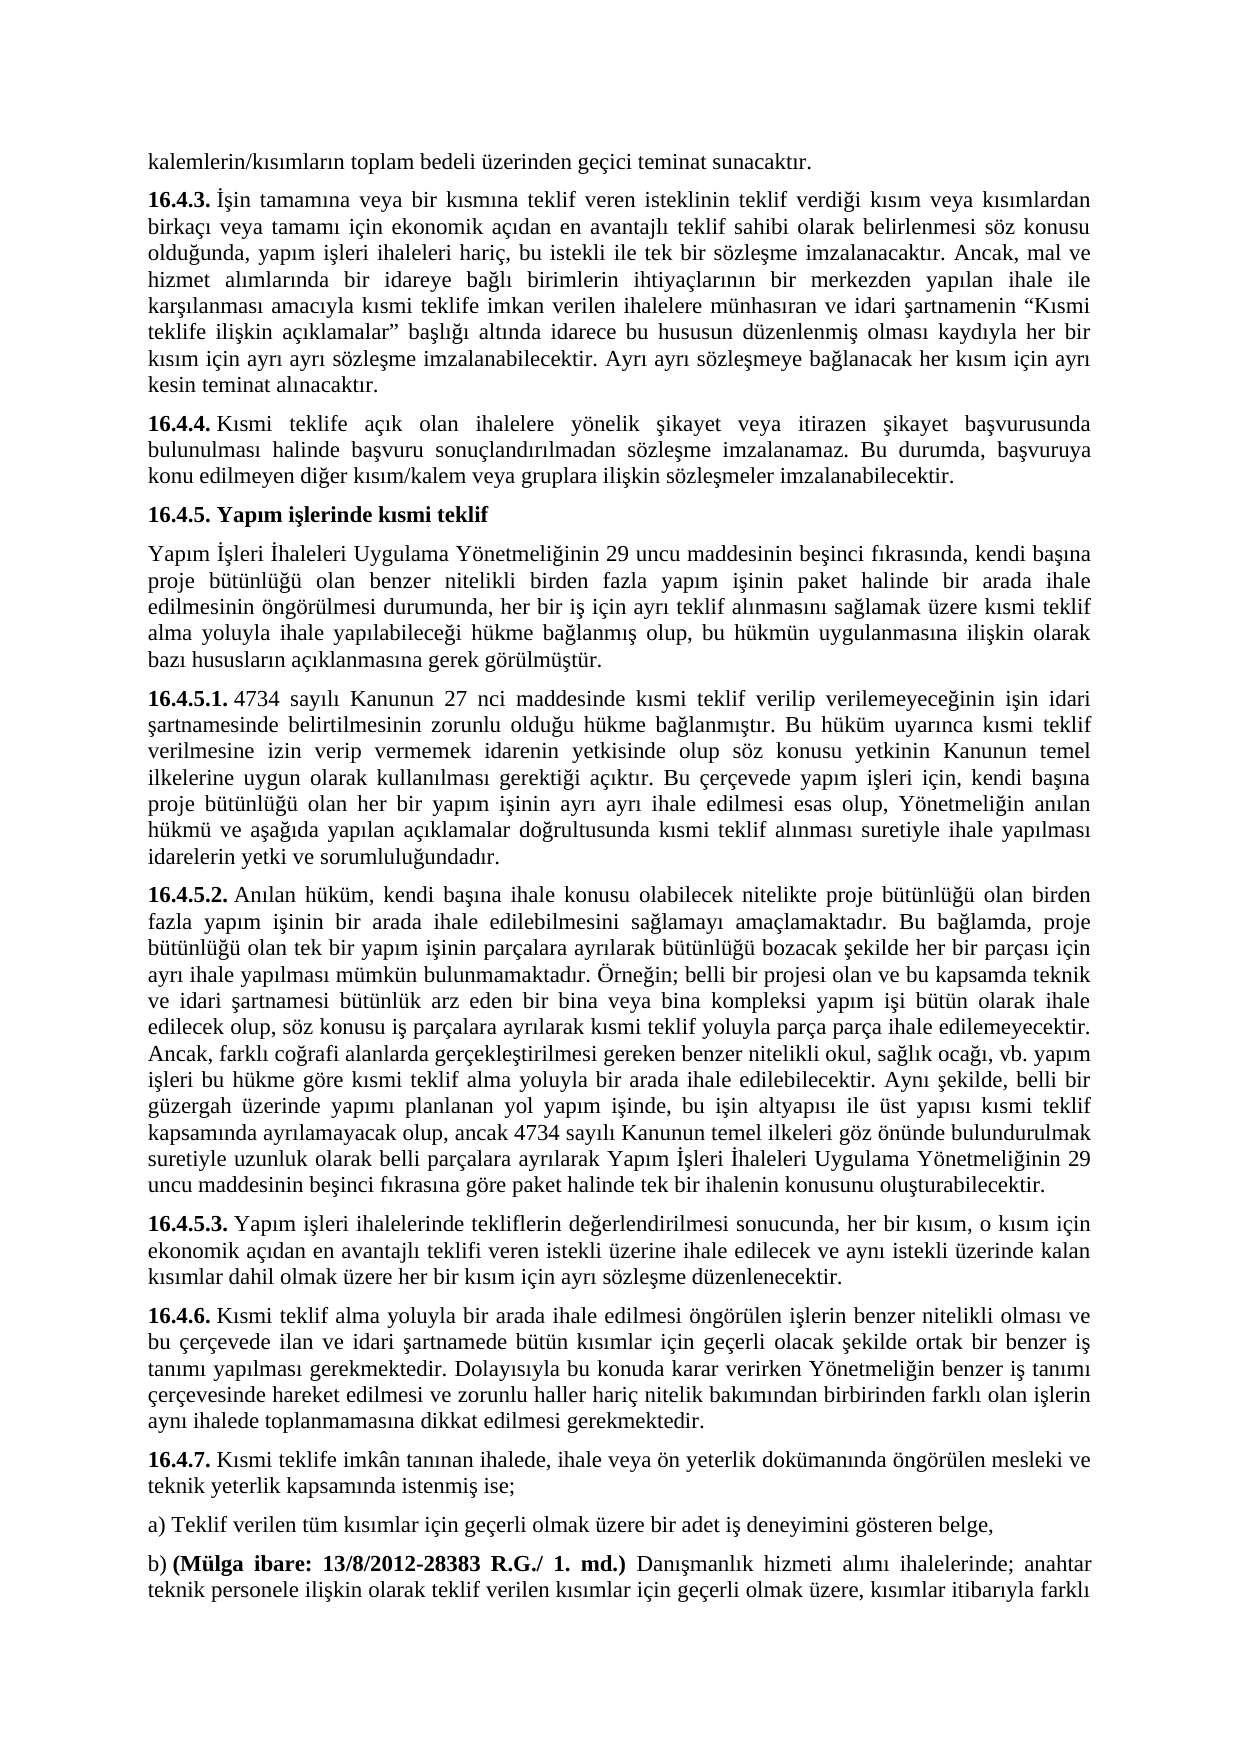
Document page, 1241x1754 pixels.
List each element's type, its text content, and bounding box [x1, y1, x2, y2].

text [148, 148, 1092, 174]
text 16.4.5. Yapım işlerinde kısmi teklif [148, 501, 1092, 528]
text 16.4.5.3. Yapım işleri ihalelerinde tekliflerin değerlendirilmesi sonucunda, her bir kısım, o kısım için ekonomik açıdan en avantajlı teklifi veren istekli üzerine ihale edilecek ve aynı istekli üzerinde kalan kısımlar dahil olmak üzere her bir kısım için ayrı sözleşme düzenlenecektir. [148, 1210, 1092, 1289]
text 16.4.4. Kısmi teklife açık olan ihalelere yönelik şikayet veya itirazen şikayet başvurusunda bulunulması halinde başvuru sonuçlandırılmadan sözleşme imzalanamaz. Bu durumda, başvuruya konu edilmeyen diğer kısım/kalem veya gruplara ilişkin sözleşmeler imzalanabilecektir. [148, 410, 1092, 489]
text 16.4.5.2. Anılan hüküm, kendi başına ihale konusu olabilecek nitelikte proje bütünlüğü olan birden fazla yapım işinin bir arada ihale edilebilmesini sağlamayı amaçlamaktadır. Bu bağlamda, proje bütünlüğü olan tek bir yapım işinin parçalara ayrılarak bütünlüğü bozacak şekilde her bir parçası için ayrı ihale yapılması mümkün bulunmamaktadır. Örneğin; belli bir projesi olan ve bu kapsamda teknik ve idari şartnamesi bütünlük arz eden bir bina veya bina kompleksi yapım işi bütün olarak ihale edilecek olup, söz konusu iş parçalara ayrılarak kısmi teklif yoluyla parça parça ihale edilemeyecektir. Ancak, farklı coğrafi alanlarda gerçekleştirilmesi gereken benzer nitelikli okul, sağlık ocağı, vb. yapım işleri bu hükme göre kısmi teklif alma yoluyla bir arada ihale edilebilecektir. Aynı şekilde, belli bir güzergah üzerinde yapımı planlanan yol yapım işinde, bu işin altyapısı ile üst yapısı kısmi teklif kapsamında ayrılamayacak olup, ancak 4734 sayılı Kanunun temel ilkeleri göz önünde bulundurulmak suretiyle uzunluk olarak belli parçalara ayrılarak Yapım İşleri İhaleleri Uygulama Yönetmeliğinin 29 uncu maddesinin beşinci fıkrasına göre paket halinde tek bir ihalenin konusunu oluşturabilecektir. [148, 882, 1092, 1198]
text Yapım İşleri İhaleleri Uygulama Yönetmeliğinin 29 uncu maddesinin beşinci fıkrasında, kendi başına proje bütünlüğü olan benzer nitelikli birden fazla yapım işinin paket halinde bir arada ihale edilmesinin öngörülmesi durumunda, her bir iş için ayrı teklif alınmasını sağlamak üzere kısmi teklif alma yoluyla ihale yapılabileceği hükme bağlanmış olup, bu hükmün uygulanmasına ilişkin olarak bazı hususların açıklanmasına gerek görülmüştür. [148, 540, 1092, 672]
text 16.4.5.1. 4734 sayılı Kanunun 27 nci maddesinde kısmi teklif verilip verilemeyeceğinin işin idari şartnamesinde belirtilmesinin zorunlu olduğu hükme bağlanmıştır. Bu hüküm uyarınca kısmi teklif verilmesine izin verip vermemek idarenin yetkisinde olup söz konusu yetkinin Kanunun temel ilkelerine uygun olarak kullanılması gerektiği açıktır. Bu çerçevede yapım işleri için, kendi başına proje bütünlüğü olan her bir yapım işinin ayrı ayrı ihale edilmesi esas olup, Yönetmeliğin anılan hükmü ve aşağıda yapılan açıklamalar doğrultusunda kısmi teklif alınması suretiyle ihale yapılması idarelerin yetki ve sorumluluğundadır. [148, 684, 1092, 869]
text a) Teklif verilen tüm kısımlar için geçerli olmak üzere bir adet iş deneyimini gösteren belge, [148, 1511, 1092, 1538]
text 16.4.6. Kısmi teklif alma yoluyla bir arada ihale edilmesi öngörülen işlerin benzer nitelikli olması ve bu çerçevede ilan ve idari şartnamede bütün kısımlar için geçerli olacak şekilde ortak bir benzer iş tanımı yapılması gerekmektedir. Dolayısıyla bu konuda karar verirken Yönetmeliğin benzer iş tanımı çerçevesinde hareket edilmesi ve zorunlu haller hariç nitelik bakımından birbirinden farklı olan işlerin aynı ihalede toplanmamasına dikkat edilmesi gerekmektedir. [148, 1302, 1092, 1434]
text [148, 1550, 1092, 1603]
text 16.4.7. Kısmi teklife imkân tanınan ihalede, ihale veya ön yeterlik dokümanında öngörülen mesleki ve teknik yeterlik kapsamında istenmiş ise; [148, 1446, 1092, 1499]
text 16.4.3. İşin tamamına veya bir kısmına teklif veren isteklinin teklif verdiği kısım veya kısımlardan birkaçı veya tamamı için ekonomik açıdan en avantajlı teklif sahibi olarak belirlenmesi söz konusu olduğunda, yapım işleri ihaleleri hariç, bu istekli ile tek bir sözleşme imzalanacaktır. Ancak, mal ve hizmet alımlarında bir idareye bağlı birimlerin ihtiyaçlarının bir merkezden yapılan ihale ile karşılanması amacıyla kısmi teklife imkan verilen ihalelere münhasıran ve idari şartnamenin “Kısmi teklife ilişkin açıklamalar” başlığı altında idarece bu hususun düzenlenmiş olması kaydıyla her bir kısım için ayrı ayrı sözleşme imzalanabilecektir. Ayrı ayrı sözleşmeye bağlanacak her kısım için ayrı kesin teminat alınacaktır. [148, 187, 1092, 397]
